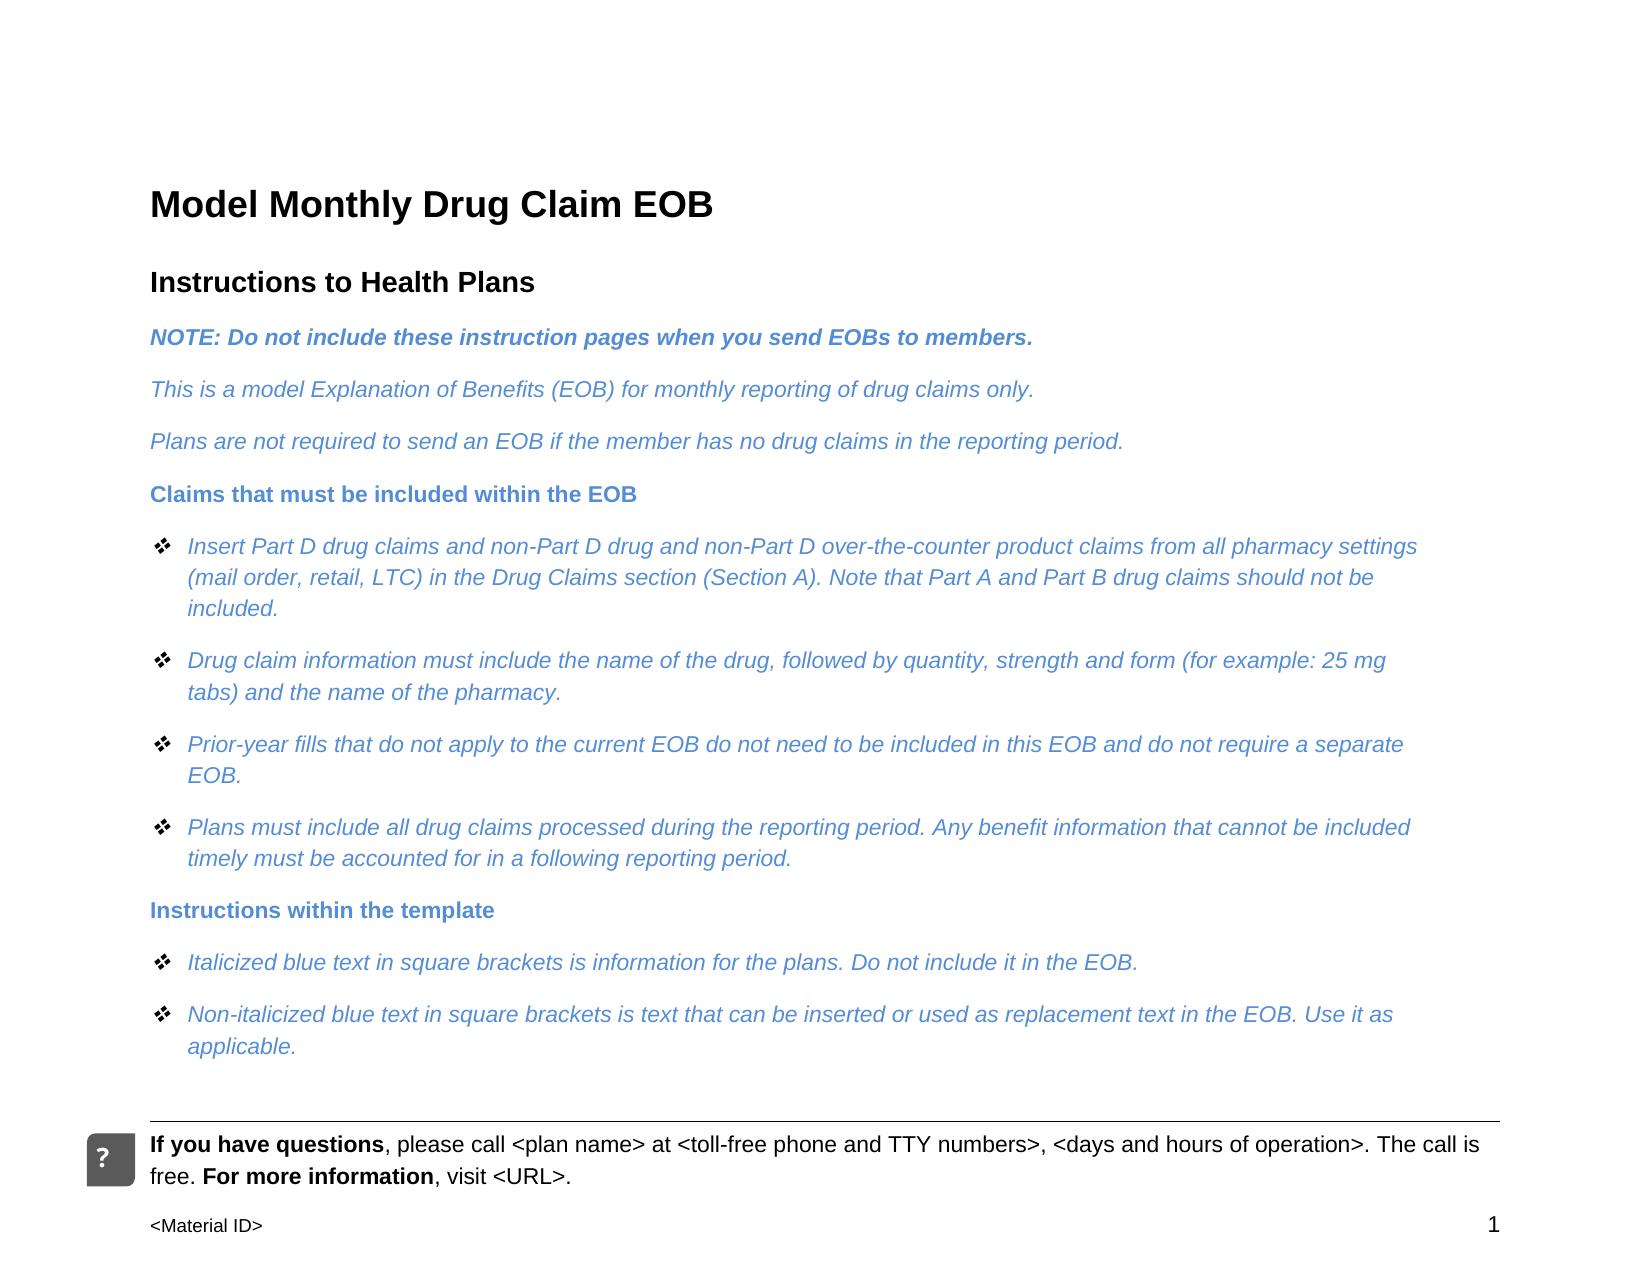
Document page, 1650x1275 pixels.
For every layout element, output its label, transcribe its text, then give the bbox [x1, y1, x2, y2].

text NOTE: Do not include these instruction pages when you send EOBs to members. [150, 321, 1500, 352]
list Italicized blue text in square brackets is information for the plans. Do not include it in the EOB. [150, 946, 1425, 977]
text Plans are not required to send an EOB if the member has no drug claims in the reporting period. [150, 425, 1500, 456]
list Drug claim information must include the name of the drug, followed by quantity, strength and form (for example: 25 mg tabs) and the name of the pharmacy. [150, 644, 1425, 706]
text Claims that must be included within the EOB [150, 477, 1500, 508]
list Plans must include all drug claims processed during the reporting period. Any benefit information that cannot be included timely must be accounted for in a following reporting period. [150, 810, 1425, 873]
text This is a model Explanation of Benefits (EOB) for monthly reporting of drug claims only. [150, 373, 1500, 404]
title Model Monthly Drug Claim EOB [150, 187, 1500, 225]
text Instructions within the template [150, 894, 1500, 925]
text Instructions to Health Plans [150, 262, 1500, 300]
list Prior-year fills that do not apply to the current EOB do not need to be included in this EOB and do not require a separate EOB. [150, 727, 1425, 789]
list Insert Part D drug claims and non-Part D drug and non-Part D over-the-counter product claims from all pharmacy settings (mail order, retail, LTC) in the Drug Claims section (Section A). Note that Part A and Part B drug claims should not be included. [150, 529, 1425, 623]
list Non-italicized blue text in square brackets is text that can be inserted or used as replacement text in the EOB. Use it as applicable. [150, 998, 1425, 1060]
